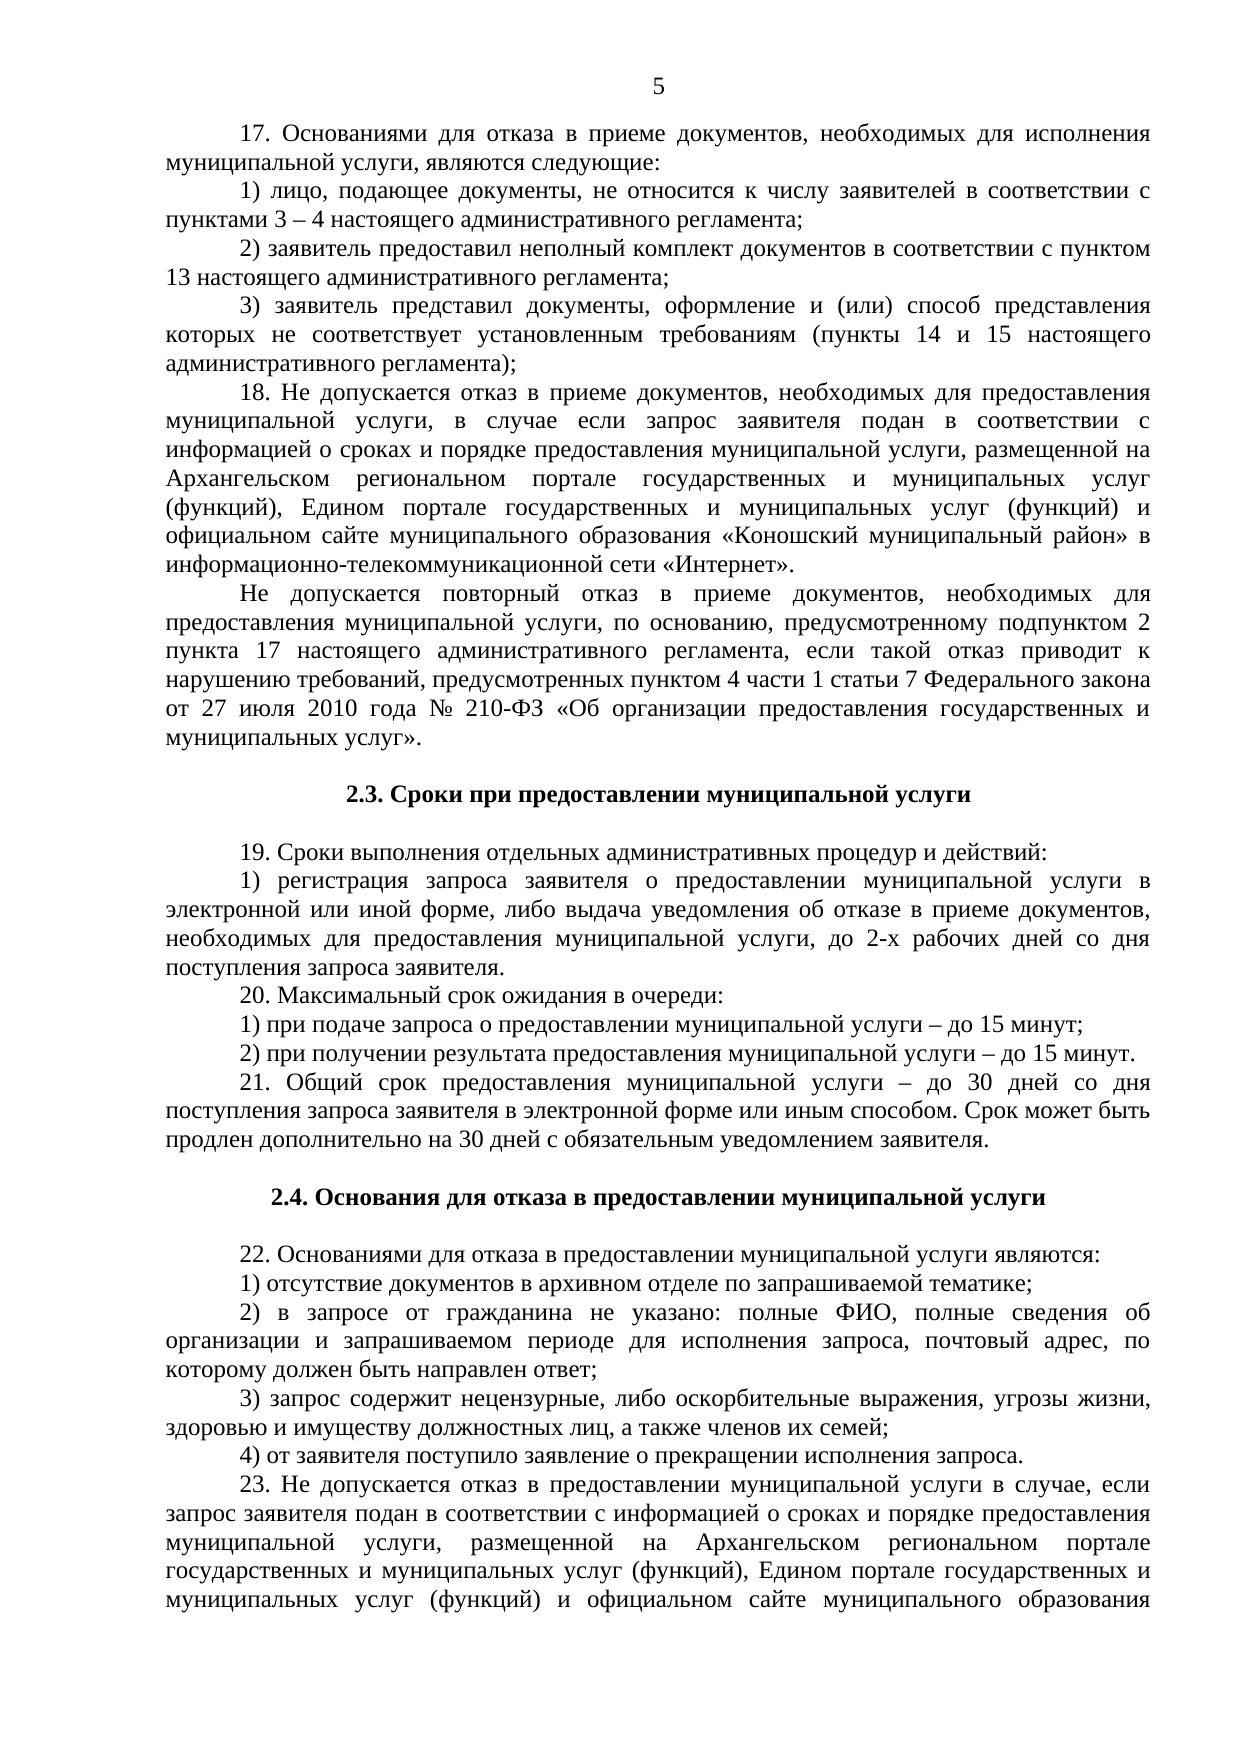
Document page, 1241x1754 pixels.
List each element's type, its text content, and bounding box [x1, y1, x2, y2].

text 3) запрос содержит нецензурные, либо оскорбительные выражения, угрозы жизни, здоровью и имуществу должностных лиц, а также членов их семей; [165, 1383, 1152, 1441]
text 2.3. Сроки при предоставлении муниципальной услуги [165, 779, 1152, 808]
text 1) лицо, подающее документы, не относится к числу заявителей в соответствии с пунктами 3 – 4 настоящего административного регламента; [165, 176, 1152, 233]
text 2) заявитель предоставил неполный комплект документов в соответствии с пунктом 13 настоящего административного регламента; [165, 233, 1152, 291]
text 18. Не допускается отказ в приеме документов, необходимых для предоставления муниципальной услуги, в случае если запрос заявителя подан в соответствии с информацией о сроках и порядке предоставления муниципальной услуги, размещенной на Архангельском региональном портале государственных и муниципальных услуг (функций), Едином портале государственных и муниципальных услуг (функций) и официальном сайте муниципального образования «Коношский муниципальный район» в информационно-телекоммуникационной сети «Интернет». [165, 377, 1152, 578]
list 1) при подаче запроса о предоставлении муниципальной услуги – до 15 минут; [165, 1009, 1152, 1038]
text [165, 1469, 1152, 1613]
text 1) отсутствие документов в архивном отделе по запрашиваемой тематике; [165, 1268, 1152, 1297]
text Не допускается повторный отказ в приеме документов, необходимых для предоставления муниципальной услуги, по основанию, предусмотренному подпунктом 2 пункта 17 настоящего административного регламента, если такой отказ приводит к нарушению требований, предусмотренных пунктом 4 части 1 статьи 7 Федерального закона от 27 июля 2010 года № 210-ФЗ «Об организации предоставления государственных и муниципальных услуг». [165, 578, 1152, 751]
text 17. Основаниями для отказа в приеме документов, необходимых для исполнения муниципальной услуги, являются следующие: [165, 118, 1152, 176]
list 20. Максимальный срок ожидания в очереди: [165, 981, 1152, 1009]
text 1) регистрация запроса заявителя о предоставлении муниципальной услуги в электронной или иной форме, либо выдача уведомления об отказе в приеме документов, необходимых для предоставления муниципальной услуги, до 2-х рабочих дней со дня поступления запроса заявителя. [165, 866, 1152, 981]
text 22. Основаниями для отказа в предоставлении муниципальной услуги являются: [165, 1239, 1152, 1268]
text 2) в запросе от гражданина не указано: полные ФИО, полные сведения об организации и запрашиваемом периоде для исполнения запроса, почтовый адрес, по которому должен быть направлен ответ; [165, 1297, 1152, 1383]
text 3) заявитель представил документы, оформление и (или) способ представления которых не соответствует установленным требованиям (пункты 14 и 15 настоящего административного регламента); [165, 291, 1152, 377]
text 19. Сроки выполнения отдельных административных процедур и действий: [165, 837, 1152, 866]
list 2) при получении результата предоставления муниципальной услуги – до 15 минут. [165, 1038, 1152, 1067]
text 2.4. Основания для отказа в предоставлении муниципальной услуги [165, 1182, 1152, 1211]
text 21. Общий срок предоставления муниципальной услуги – до 30 дней со дня поступления запроса заявителя в электронной форме или иным способом. Срок может быть продлен дополнительно на 30 дней с обязательным уведомлением заявителя. [165, 1067, 1152, 1153]
text 4) от заявителя поступило заявление о прекращении исполнения запроса. [165, 1441, 1152, 1469]
